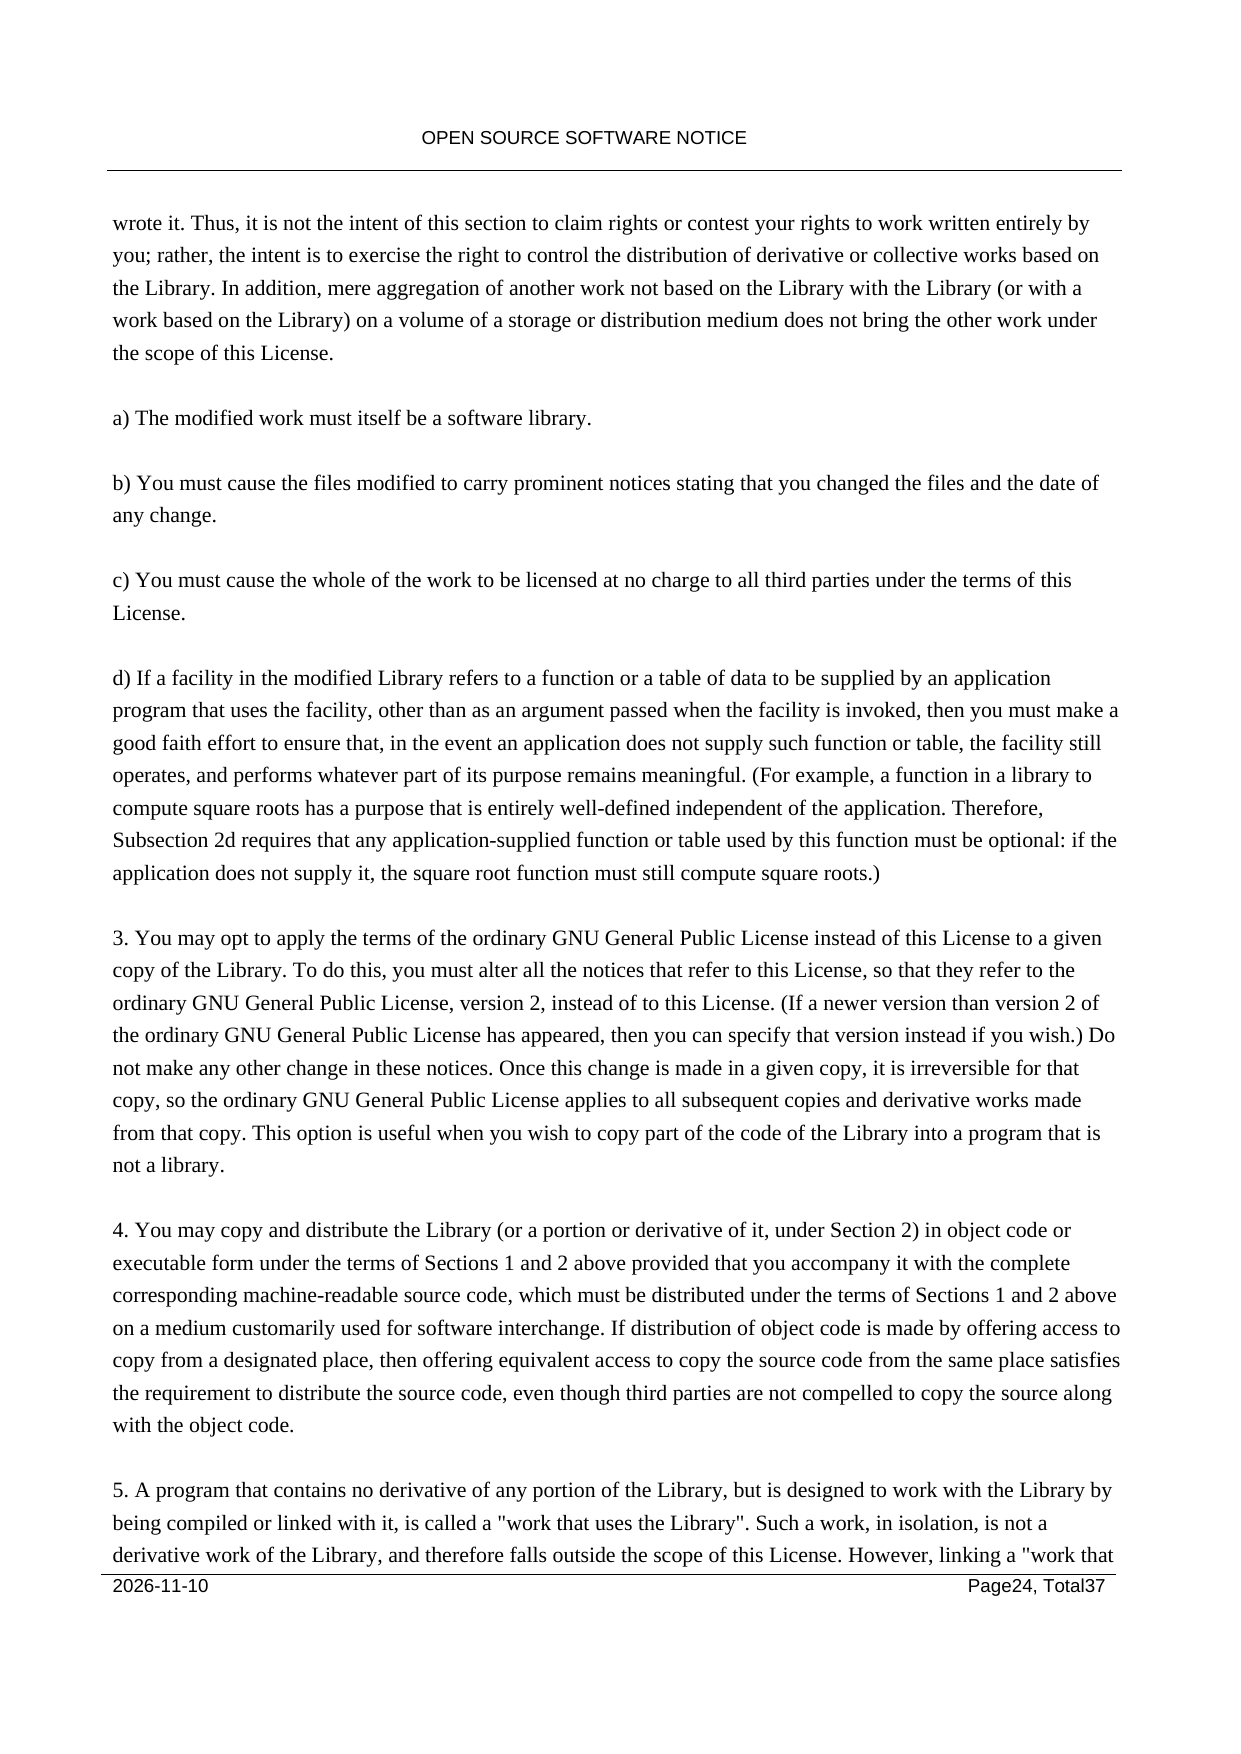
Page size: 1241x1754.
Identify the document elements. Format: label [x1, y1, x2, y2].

text [112, 206, 1128, 1571]
